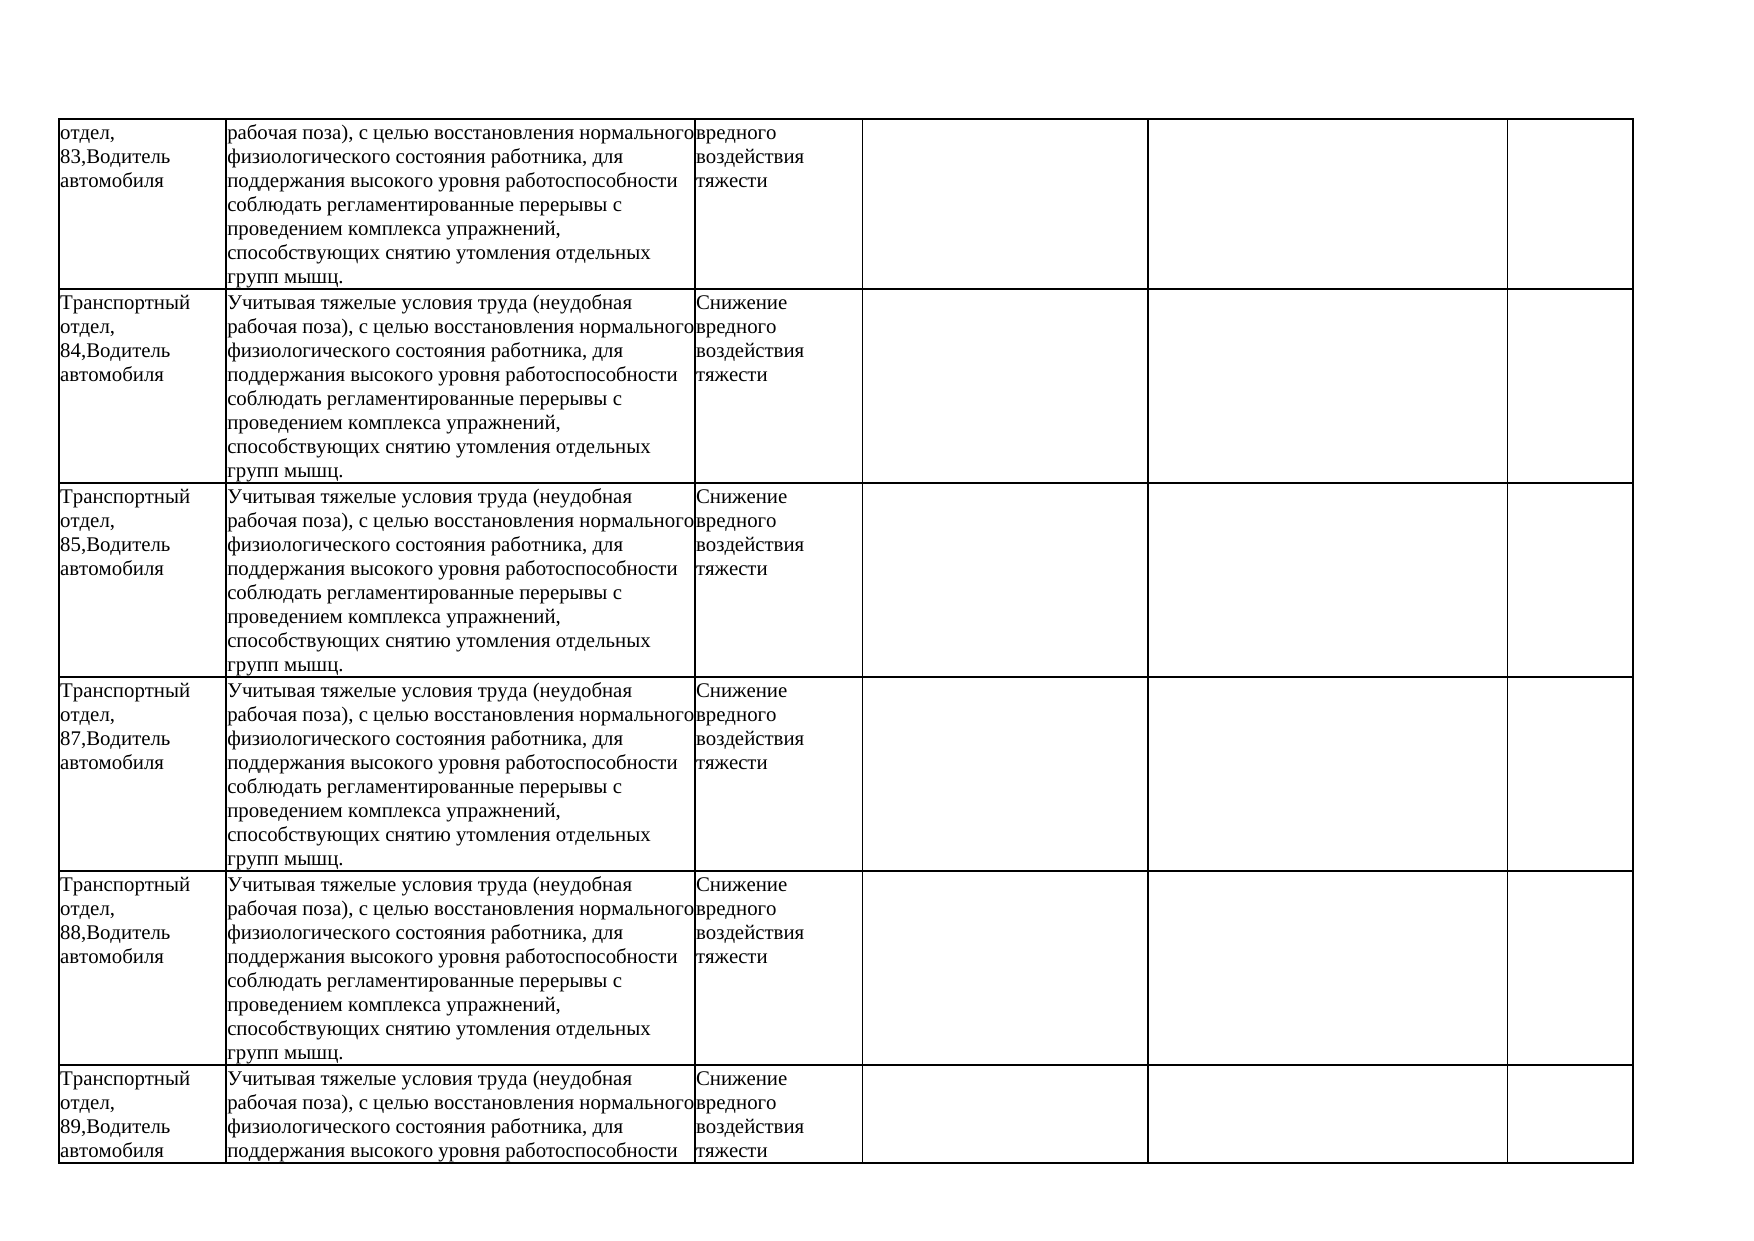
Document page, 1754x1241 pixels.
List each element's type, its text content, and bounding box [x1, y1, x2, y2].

table_cell [1508, 678, 1632, 870]
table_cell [227, 120, 694, 288]
table_cell [1508, 1066, 1632, 1162]
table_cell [227, 1066, 694, 1162]
table_cell [863, 1066, 1147, 1162]
table_cell [1508, 484, 1632, 676]
table_cell [1149, 290, 1507, 482]
table_cell [863, 872, 1147, 1064]
table_cell [863, 120, 1147, 288]
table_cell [60, 1066, 225, 1162]
table_cell [863, 484, 1147, 676]
table_cell Снижение вредного воздействия тяжести [696, 484, 862, 676]
table_cell [1508, 872, 1632, 1064]
table_cell [863, 678, 1147, 870]
table_cell [863, 290, 1147, 482]
table_cell [1149, 484, 1507, 676]
table_cell [1508, 120, 1632, 288]
table_cell Транспортный отдел, 87,Водитель автомобиля [60, 678, 225, 870]
table_cell Снижение вредного воздействия тяжести [696, 290, 862, 482]
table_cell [696, 120, 862, 288]
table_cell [60, 120, 225, 288]
table_cell [1149, 678, 1507, 870]
table_cell [1149, 1066, 1507, 1162]
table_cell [696, 1066, 862, 1162]
table_cell Транспортный отдел, 88,Водитель автомобиля [60, 872, 225, 1064]
table_cell [1508, 290, 1632, 482]
table_cell Снижение вредного воздействия тяжести [696, 678, 862, 870]
table_cell [1149, 120, 1507, 288]
table_cell Снижение вредного воздействия тяжести [696, 872, 862, 1064]
table_cell Транспортный отдел, 85,Водитель автомобиля [60, 484, 225, 676]
table_cell Транспортный отдел, 84,Водитель автомобиля [60, 290, 225, 482]
table_cell [1149, 872, 1507, 1064]
